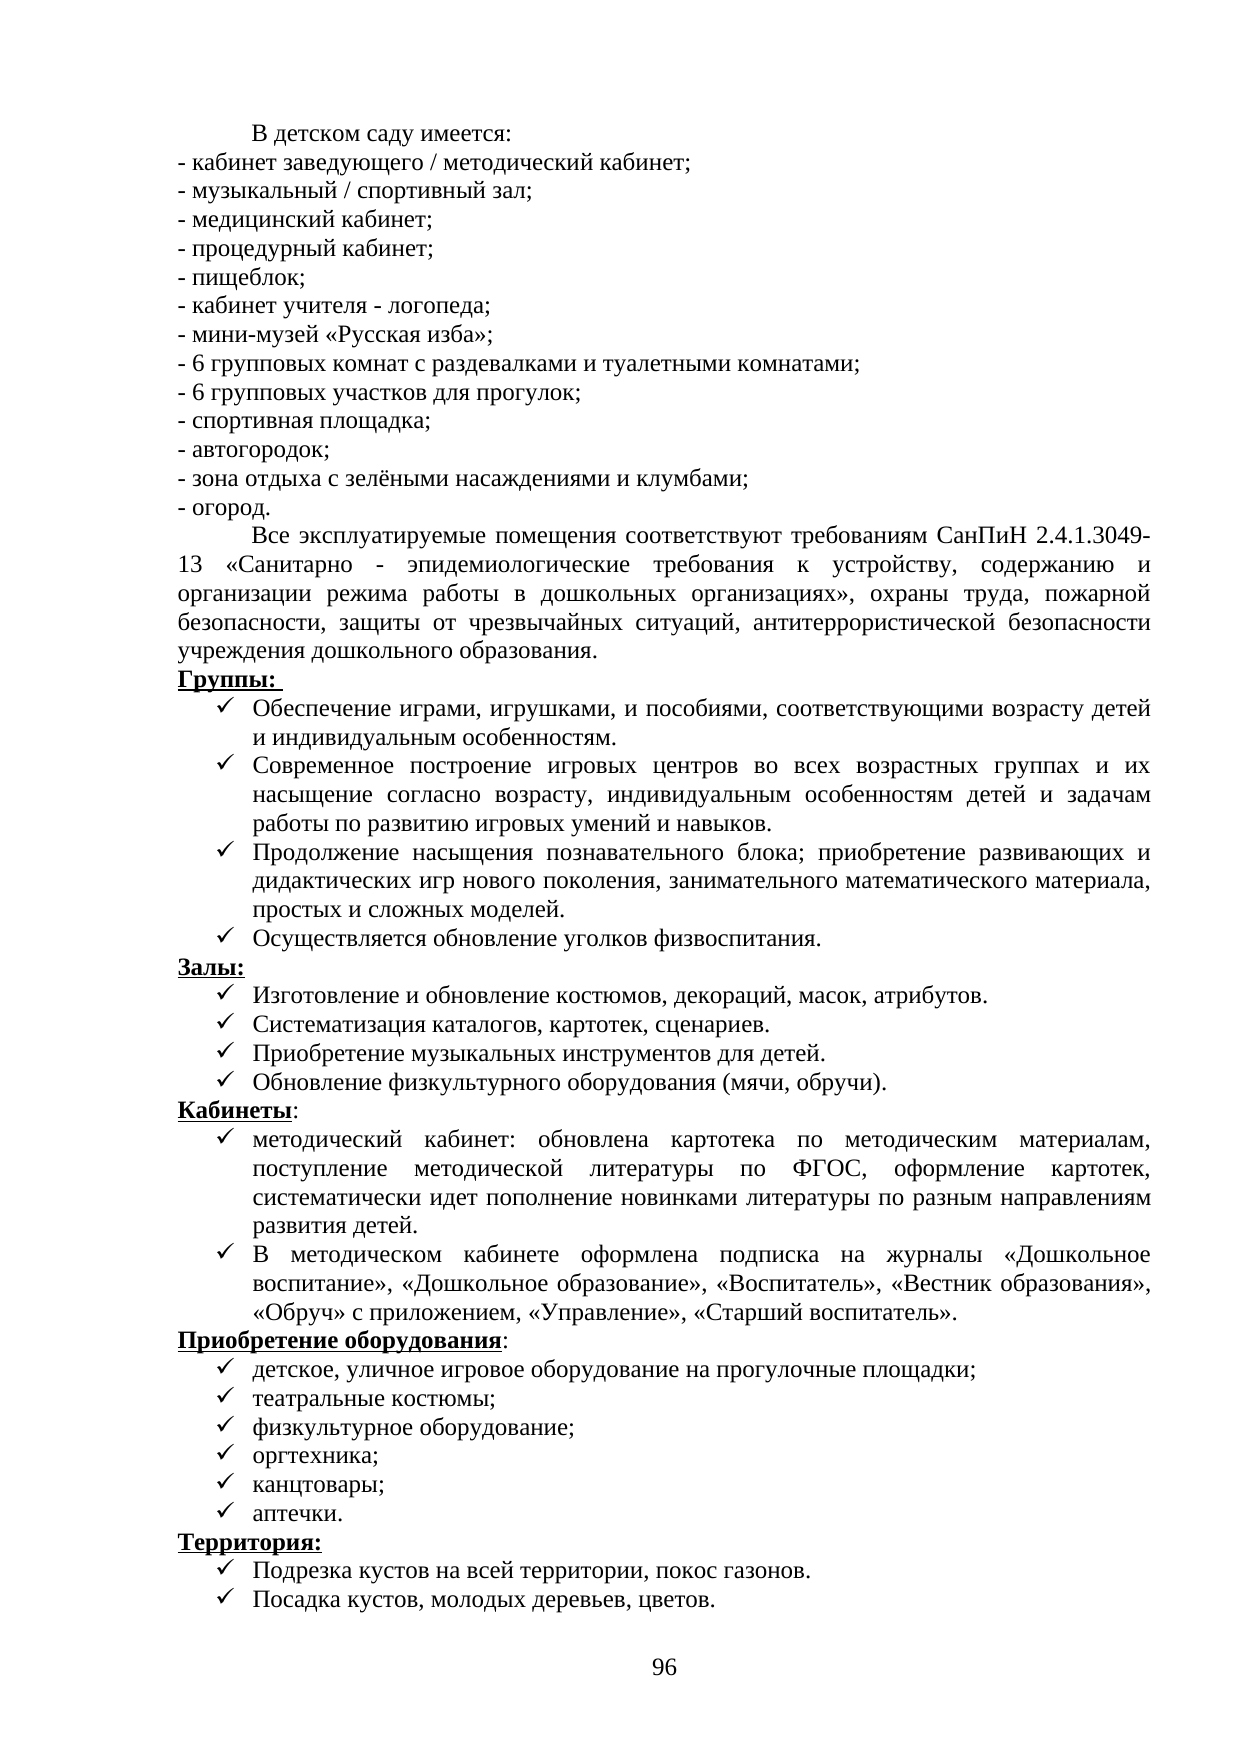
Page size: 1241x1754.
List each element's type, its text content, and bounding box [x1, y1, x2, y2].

list оргтехника; [215, 1441, 1152, 1469]
list Продолжение насыщения познавательного блока; приобретение развивающих и дидактических игр нового поколения, занимательного математического материала, простых и сложных моделей. [215, 837, 1152, 923]
text - процедурный кабинет; [177, 233, 1152, 262]
list Приобретение музыкальных инструментов для детей. [215, 1038, 1152, 1067]
list методический кабинет: обновлена картотека по методическим материалам, поступление методической литературы по ФГОС, оформление картотек, систематически идет пополнение новинками литературы по разным направлениям развития детей. [215, 1124, 1152, 1239]
list Обновление физкультурного оборудования (мячи, обручи). [215, 1067, 1152, 1096]
text - медицинский кабинет; [177, 204, 1152, 233]
text - кабинет учителя - логопеда; [177, 291, 1152, 319]
list Посадка кустов, молодых деревьев, цветов. [215, 1584, 1152, 1613]
list аптечки. [215, 1498, 1152, 1527]
list Современное построение игровых центров во всех возрастных группах и их насыщение согласно возрасту, индивидуальным особенностям детей и задачам работы по развитию игровых умений и навыков. [215, 751, 1152, 837]
text Все эксплуатируемые помещения соответствуют требованиям СанПиН 2.4.1.3049-13 «Санитарно - эпидемиологические требования к устройству, содержанию и организации режима работы в дошкольных организациях», охраны труда, пожарной безопасности, защиты от чрезвычайных ситуаций, антитеррористической безопасности учреждения дошкольного образования. [177, 521, 1152, 664]
list театральные костюмы; [215, 1383, 1152, 1412]
text - спортивная площадка; [177, 406, 1152, 434]
list Обеспечение играми, игрушками, и пособиями, соответствующими возрасту детей и индивидуальным особенностям. [215, 693, 1152, 751]
list детское, уличное игровое оборудование на прогулочные площадки; [215, 1354, 1152, 1383]
text В детском саду имеется: [177, 118, 1152, 147]
text - автогородок; [177, 434, 1152, 463]
text Группы: [177, 664, 1152, 693]
list Подрезка кустов на всей территории, покос газонов. [215, 1556, 1152, 1584]
text - 6 групповых участков для прогулок; [177, 377, 1152, 406]
text - огород. [177, 492, 1152, 521]
text - мини-музей «Русская изба»; [177, 319, 1152, 348]
list Осуществляется обновление уголков физвоспитания. [215, 923, 1152, 952]
text - кабинет заведующего / методический кабинет; [177, 147, 1152, 176]
list Изготовление и обновление костюмов, декораций, масок, атрибутов. [215, 981, 1152, 1009]
text Территория: [177, 1527, 1152, 1556]
text - 6 групповых комнат с раздевалками и туалетными комнатами; [177, 348, 1152, 377]
text Приобретение оборудования: [177, 1326, 1152, 1354]
text - зона отдыха с зелёными насаждениями и клумбами; [177, 463, 1152, 492]
text - музыкальный / спортивный зал; [177, 176, 1152, 204]
list Систематизация каталогов, картотек, сценариев. [215, 1009, 1152, 1038]
list канцтовары; [215, 1469, 1152, 1498]
list В методическом кабинете оформлена подписка на журналы «Дошкольное воспитание», «Дошкольное образование», «Воспитатель», «Вестник образования», «Обруч» с приложением, «Управление», «Старший воспитатель». [215, 1239, 1152, 1326]
list физкультурное оборудование; [215, 1412, 1152, 1441]
text Залы: [177, 952, 1152, 981]
text - пищеблок; [177, 262, 1152, 291]
text Кабинеты: [177, 1096, 1152, 1124]
